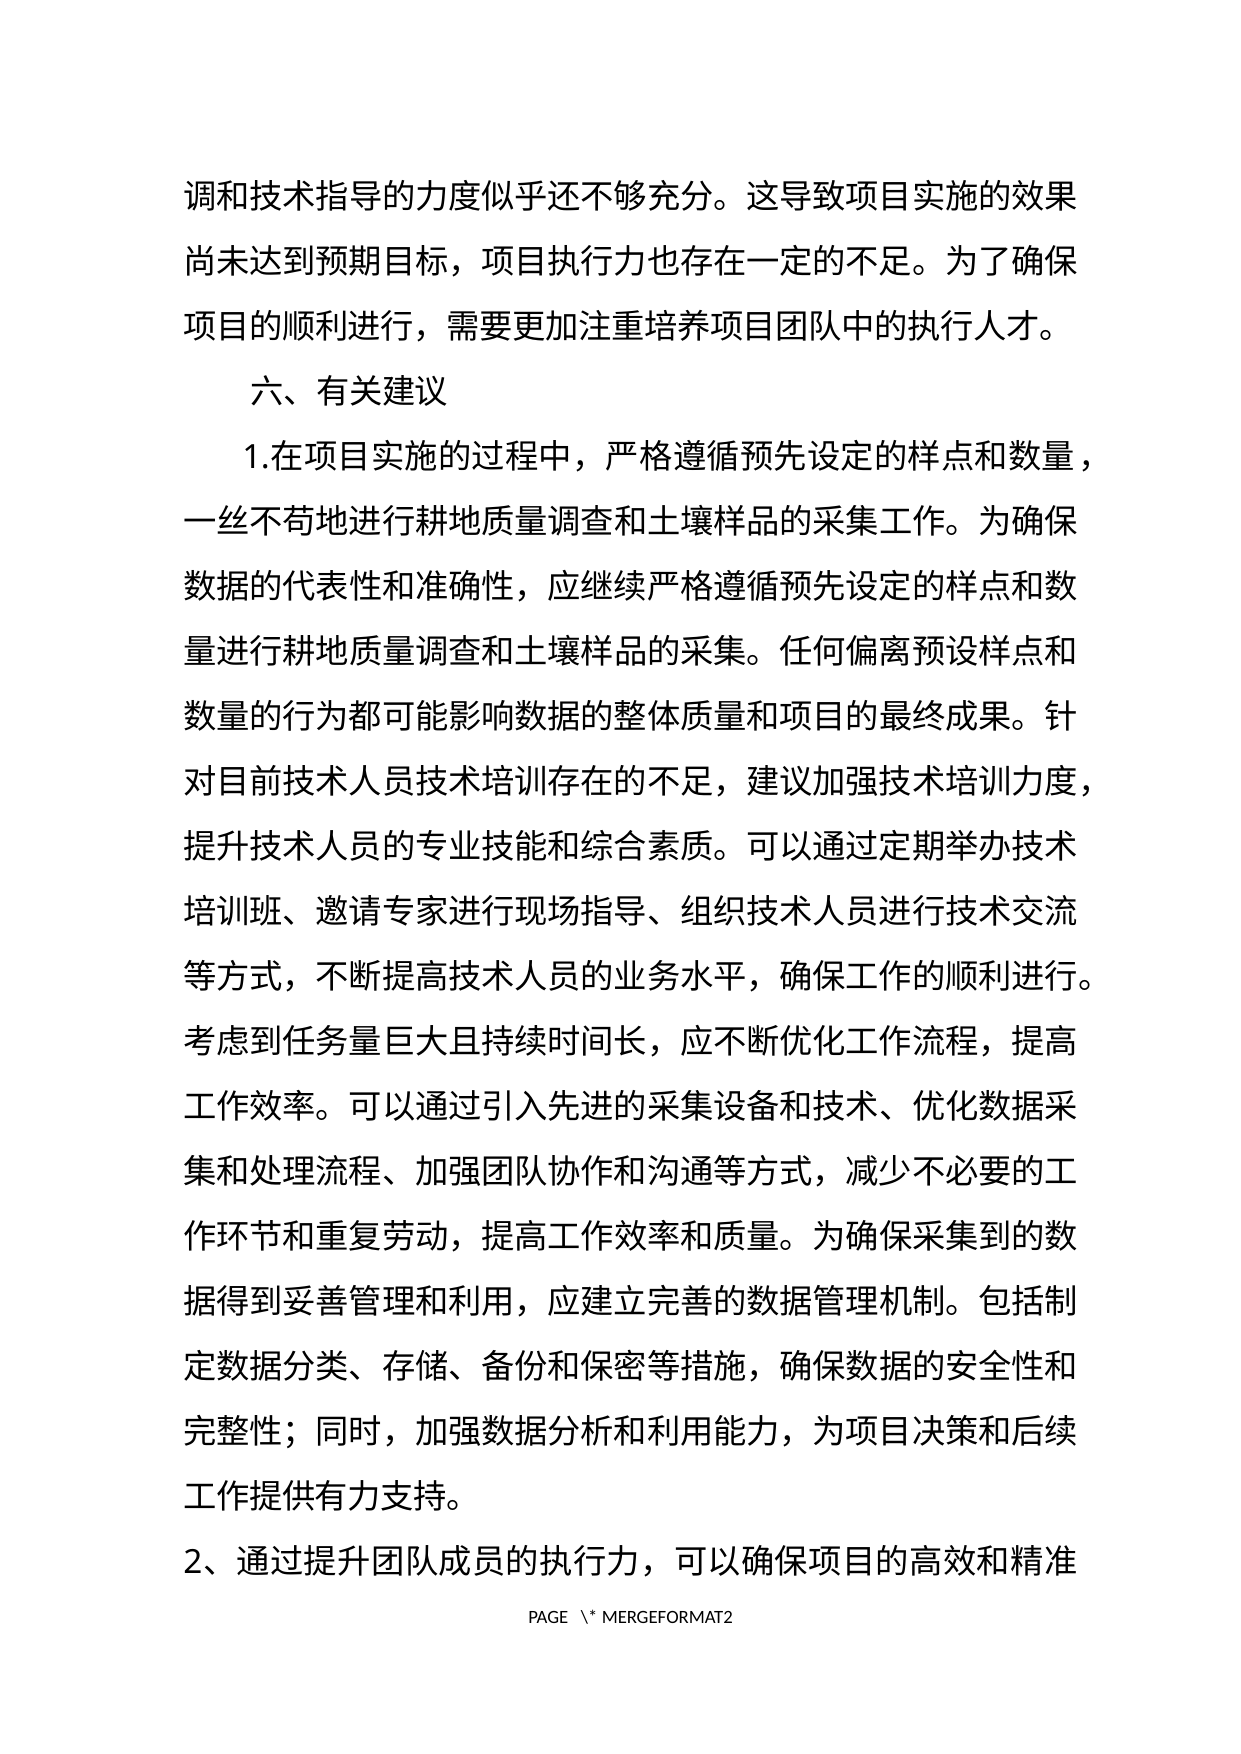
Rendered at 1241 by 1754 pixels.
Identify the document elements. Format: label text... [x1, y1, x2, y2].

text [183, 422, 1078, 1592]
text 六、有关建议 [183, 357, 1078, 422]
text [183, 162, 1078, 357]
